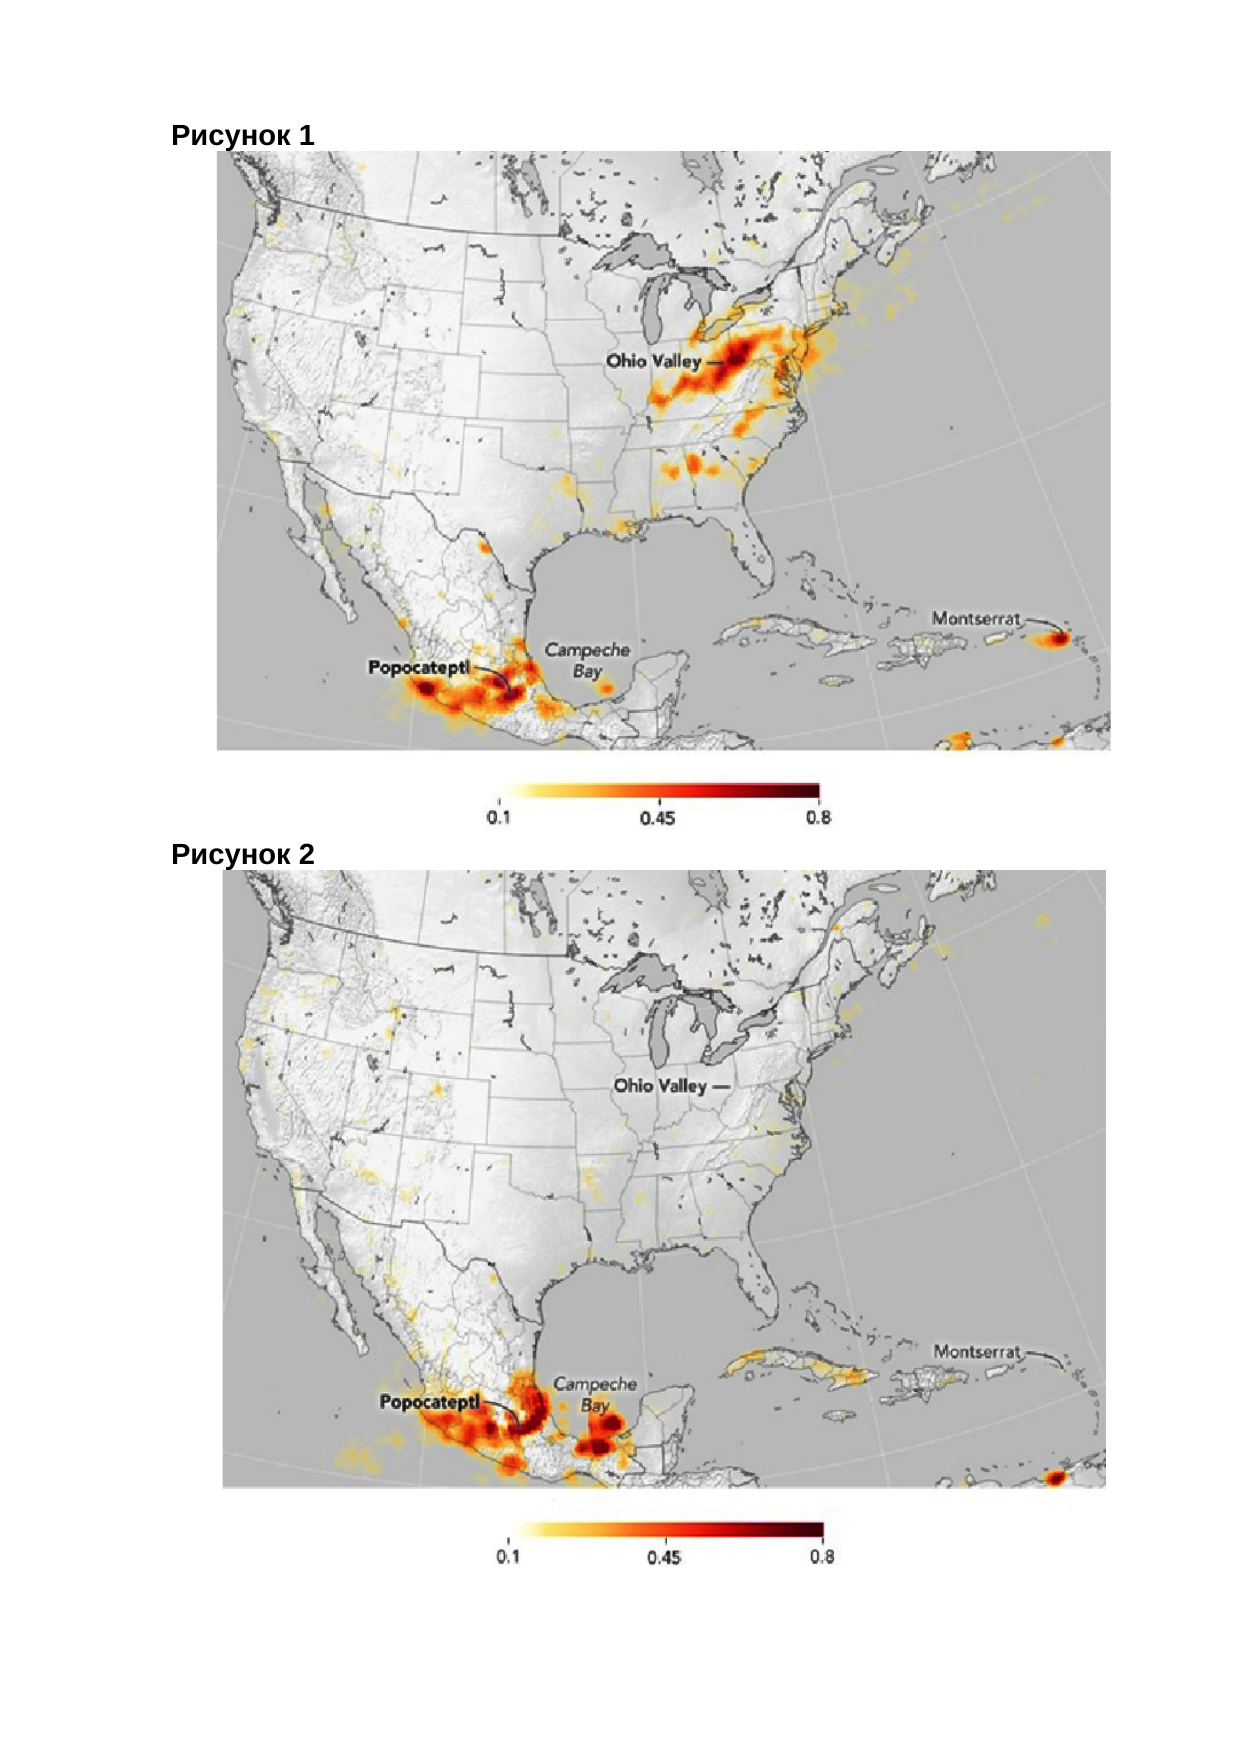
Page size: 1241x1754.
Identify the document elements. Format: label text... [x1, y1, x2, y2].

table_header Рисунок 1 [160, 118, 1169, 837]
picture [222, 870, 1106, 1576]
table_cell Рисунок 2 [160, 837, 1169, 1576]
picture [216, 151, 1112, 837]
